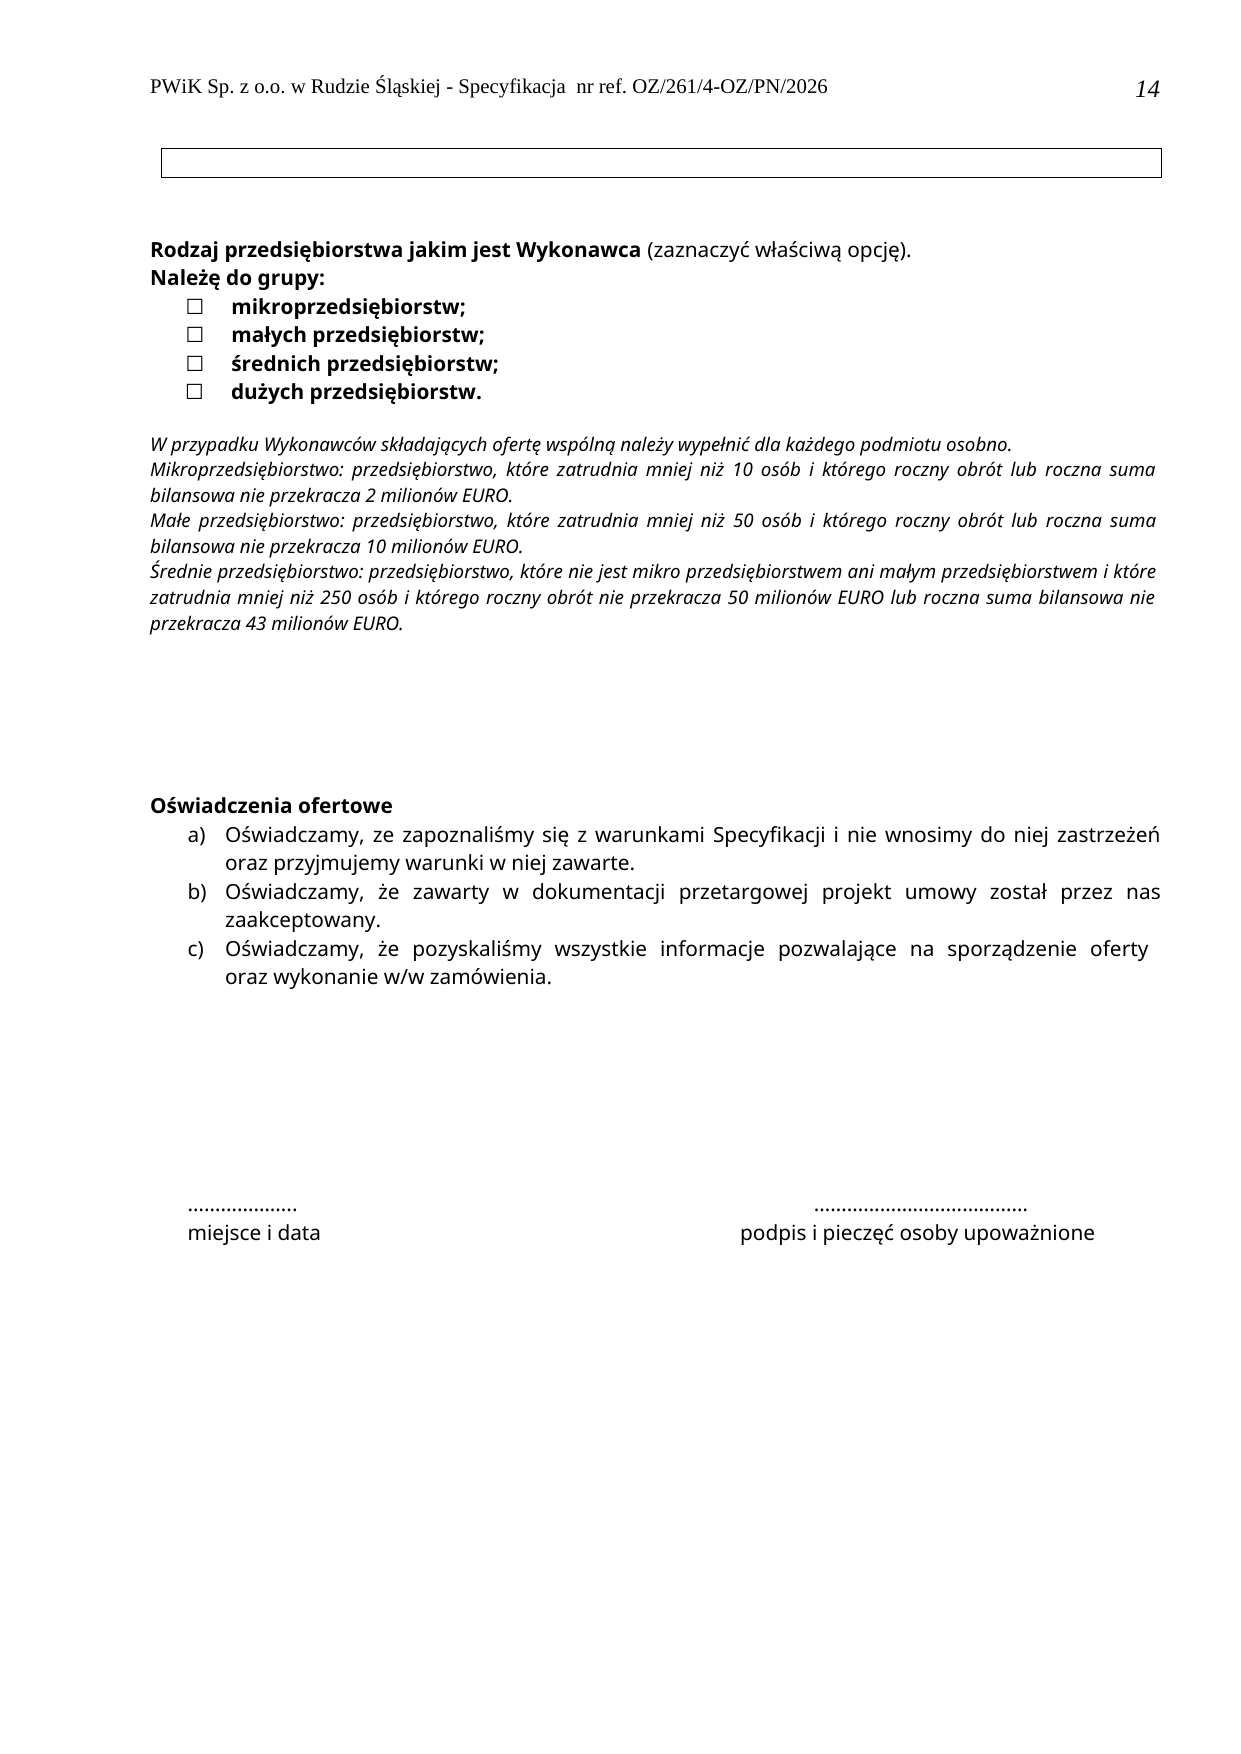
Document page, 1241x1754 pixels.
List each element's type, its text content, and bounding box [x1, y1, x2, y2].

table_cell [162, 149, 1161, 177]
list ☐ małych przedsiębiorstw; [179, 320, 1162, 349]
text W przypadku Wykonawców składających ofertę wspólną należy wypełnić dla każdego podmiotu osobno. [150, 431, 1159, 457]
text Rodzaj przedsiębiorstwa jakim jest Wykonawca (zaznaczyć właściwą opcję). [150, 235, 1162, 263]
text miejsce i data podpis i pieczęć osoby upoważnione [187, 1218, 1162, 1246]
text Mikroprzedsiębiorstwo: przedsiębiorstwo, które zatrudnia mniej niż 10 osób i którego roczny obrót lub roczna suma bilansowa nie przekracza 2 milionów EURO. [150, 457, 1159, 508]
text ……………….. ………………………………… [187, 1189, 1162, 1218]
text Należę do grupy: [150, 263, 1159, 292]
list ☐ mikroprzedsiębiorstw; [179, 292, 1162, 320]
list ☐ dużych przedsiębiorstw. [103, 377, 1162, 406]
text Małe przedsiębiorstwo: przedsiębiorstwo, które zatrudnia mniej niż 50 osób i którego roczny obrót lub roczna suma bilansowa nie przekracza 10 milionów EURO. [150, 508, 1159, 559]
text Średnie przedsiębiorstwo: przedsiębiorstwo, które nie jest mikro przedsiębiorstwem ani małym przedsiębiorstwem i które zatrudnia mniej niż 250 osób i którego roczny obrót nie przekracza 50 milionów EURO lub roczna suma bilansowa nie przekracza 43 milionów EURO. [150, 559, 1159, 635]
list Oświadczamy, że zawarty w dokumentacji przetargowej projekt umowy został przez nas zaakceptowany. [187, 877, 1162, 934]
text Oświadczenia ofertowe [150, 791, 1162, 820]
list Oświadczamy, że pozyskaliśmy wszystkie informacje pozwalające na sporządzenie oferty oraz wykonanie w/w zamówienia. [187, 934, 1162, 991]
list Oświadczamy, ze zapoznaliśmy się z warunkami Specyfikacji i nie wnosimy do niej zastrzeżeń oraz przyjmujemy warunki w niej zawarte. [187, 820, 1162, 877]
text ☐ średnich przedsiębiorstw; [185, 349, 1162, 377]
